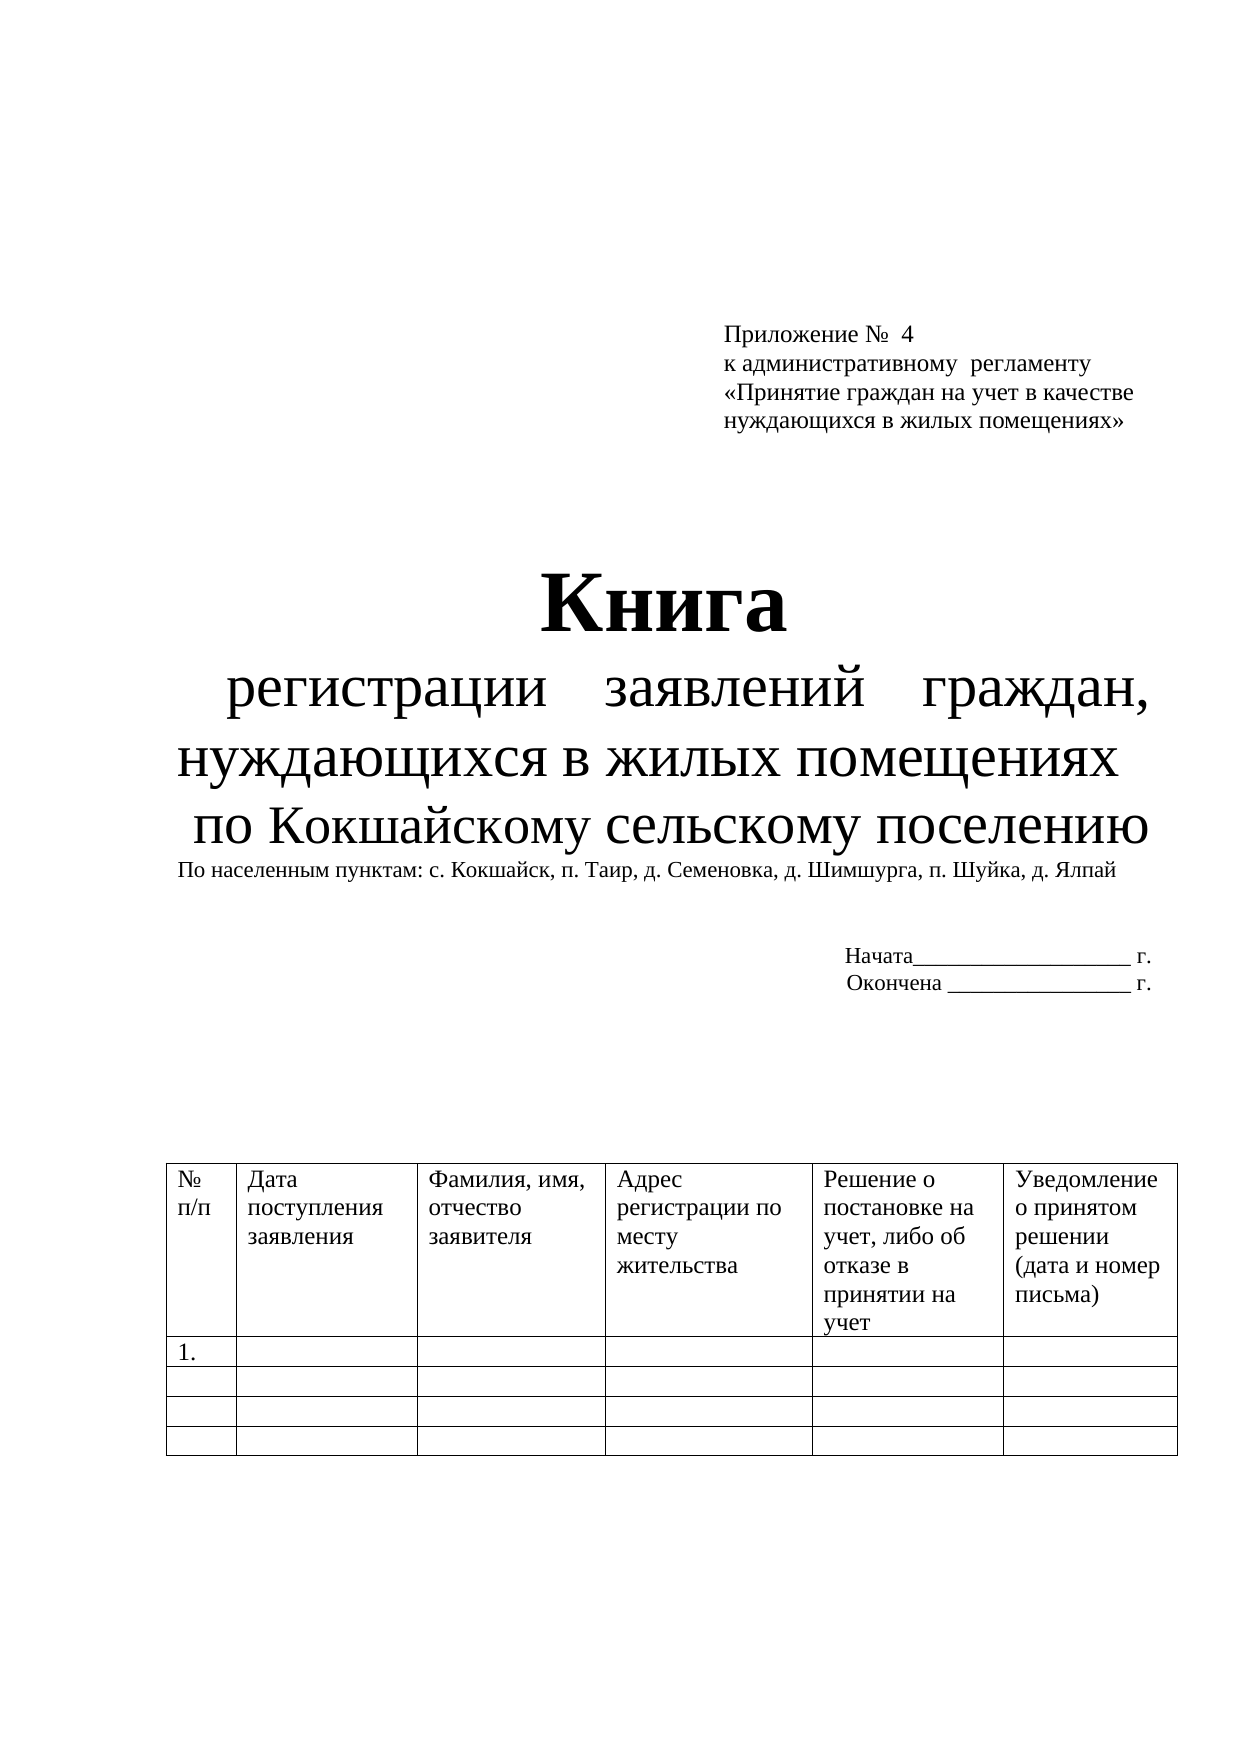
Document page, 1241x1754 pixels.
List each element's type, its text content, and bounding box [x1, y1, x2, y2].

table_cell [1004, 1397, 1177, 1426]
table_header Решение о постановке на учет, либо об отказе в принятии на учет [813, 1164, 1003, 1336]
table_header Уведомление о принятом решении (дата и номер письма) [1004, 1164, 1177, 1336]
table_cell 1. [167, 1337, 236, 1366]
table_cell [813, 1367, 1003, 1396]
table_header Адрес регистрации по месту жительства [606, 1164, 812, 1336]
table_cell [1004, 1367, 1177, 1396]
table_cell [606, 1337, 812, 1366]
table_cell [813, 1397, 1003, 1426]
table_cell [237, 1397, 417, 1426]
table_cell [418, 1337, 605, 1366]
table_cell [606, 1397, 812, 1426]
table_cell [418, 1367, 605, 1396]
table_cell [813, 1427, 1003, 1455]
table_cell [237, 1337, 417, 1366]
table_cell [237, 1427, 417, 1455]
table_cell [167, 1397, 236, 1426]
table_cell [167, 1367, 236, 1396]
table_cell [813, 1337, 1003, 1366]
table_cell [606, 1367, 812, 1396]
table_header Фамилия, имя, отчество заявителя [418, 1164, 605, 1336]
table_cell [418, 1397, 605, 1426]
table_cell [1004, 1427, 1177, 1455]
table_header Приложение № 4 к административному регламенту «Принятие граждан на учет в качестве нуждающихся в жилых помещениях» [712, 319, 1152, 434]
text регистрации заявлений граждан, нуждающихся в жилых помещениях [177, 650, 1152, 789]
table_header Дата поступления заявления [237, 1164, 417, 1336]
table_cell [1004, 1337, 1177, 1366]
table_cell [606, 1427, 812, 1455]
text Книга [177, 549, 1152, 650]
table_cell [418, 1427, 605, 1455]
text По населенным пунктам: с. Кокшайск, п. Таир, д. Семеновка, д. Шимшурга, п. Шуйка, д. Ялпай [177, 856, 1152, 882]
text по Кокшайскому сельскому поселению [177, 789, 1152, 856]
table_cell [237, 1367, 417, 1396]
text Начата___________________ г. [177, 942, 1152, 969]
table_header № п/п [167, 1164, 236, 1336]
table_cell [167, 1427, 236, 1455]
text Окончена ________________ г. [177, 969, 1152, 995]
